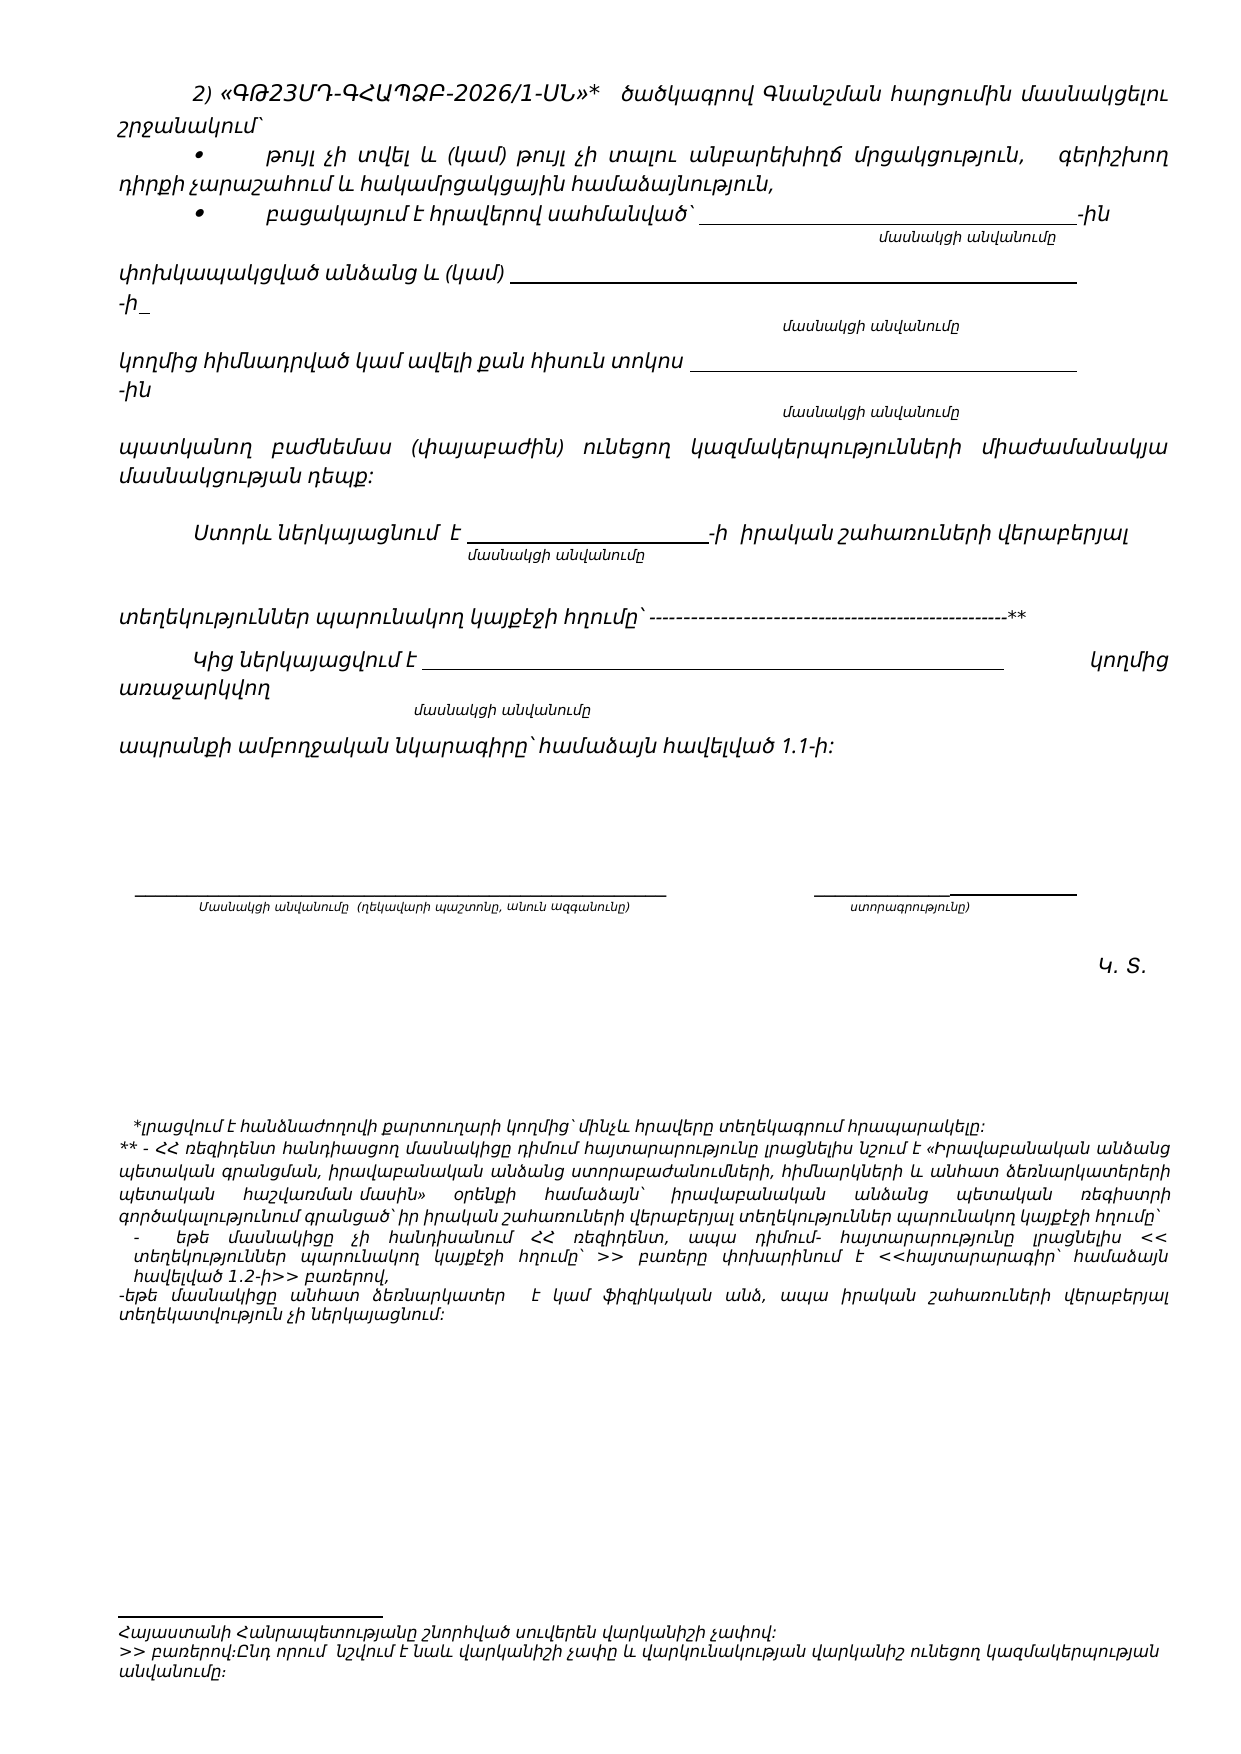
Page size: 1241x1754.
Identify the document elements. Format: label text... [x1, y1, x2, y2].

list թույլ չի տվել և (կամ) թույլ չի տալու անբարեխիղճ մրցակցություն, գերիշխող դիրքի չարաշահում և հակամրցակցային համաձայնություն, [118, 140, 1171, 197]
text Կ. Տ. [118, 954, 1171, 979]
text -եթե մասնակիցը անհատ ձեռնարկատեր է կամ ֆիզիկական անձ, ապա իրական շահառուների վերաբերյալ տեղեկատվություն չի ներկայացնում: [118, 1286, 1171, 1325]
text փոխկապակցված անձանց և (կամ) -ի [118, 258, 1171, 317]
text տեղեկություններ պարունակող կայքէջի հղումը՝ ----------------------------------------------------** [118, 602, 1171, 631]
text մասնակցի անվանումը [118, 228, 1171, 258]
text Կից ներկայացվում է կողմից առաջարկվող [118, 645, 1171, 702]
text *լրացվում է հանձնաժողովի քարտուղարի կողմից` մինչև հրավերը տեղեկագրում հրապարակելը: [118, 1114, 1171, 1137]
text - եթե մասնակիցը չի հանդիսանում ՀՀ ռեզիդենտ, ապա դիմում- հայտարարությունը լրացնելիս << տեղեկություններ պարունակող կայքէջի հղումը՝ >> բառերը փոխարինում է <<հայտարարագիր՝ համաձայն հավելված 1․2-ի>> բառերով, [133, 1228, 1171, 1286]
text պատկանող բաժնեմաս (փայաբաժին) ունեցող կազմակերպությունների միաժամանակյա մասնակցության դեպք: [118, 432, 1171, 489]
text 2) «ԳԹ23ՄԴ-ԳՀԱՊՁԲ-2026/1-ՍՆ»* ծածկագրով Գնանշման հարցումին մասնակցելու շրջանակում` [118, 75, 1171, 140]
text մասնակցի անվանումը [118, 403, 1171, 432]
text ապրանքի ամբողջական նկարագիրը՝ համաձայն հավելված 1.1-ի: [118, 731, 1171, 759]
text Ստորև ներկայացնում է -ի իրական շահառուների վերաբերյալ [193, 518, 1171, 546]
text կողմից հիմնադրված կամ ավելի քան հիսուն տոկոս -ին [118, 346, 1171, 403]
text մասնակցի անվանումը [118, 702, 1171, 731]
text ___________________________________________________ _____________ Մասնակցի անվանումը (ղեկավարի պաշտոնը, անուն ազգանունը) ստորագրությունը) [118, 873, 1171, 926]
text մասնակցի անվանումը [118, 546, 1171, 575]
text ** - ՀՀ ռեզիդենտ հանդիասցող մասնակիցը դիմում հայտարարությունը լրացնելիս նշում է «Իրավաբանական անձանց պետական գրանցման, իրավաբանական անձանց ստորաբաժանումների, հիմնարկների և անհատ ձեռնարկատերերի պետական հաշվառման մասին» օրենքի համաձայն՝ իրավաբանական անձանց պետական ռեգիստրի գործակալությունում գրանցած՝ իր իրական շահառուների վերաբերյալ տեղեկություններ պարունակող կայքէջի հղումը՝ [118, 1137, 1171, 1228]
text մասնակցի անվանումը [118, 317, 1171, 346]
list բացակայում է հրավերով սահմանված` -ին [118, 197, 1171, 228]
